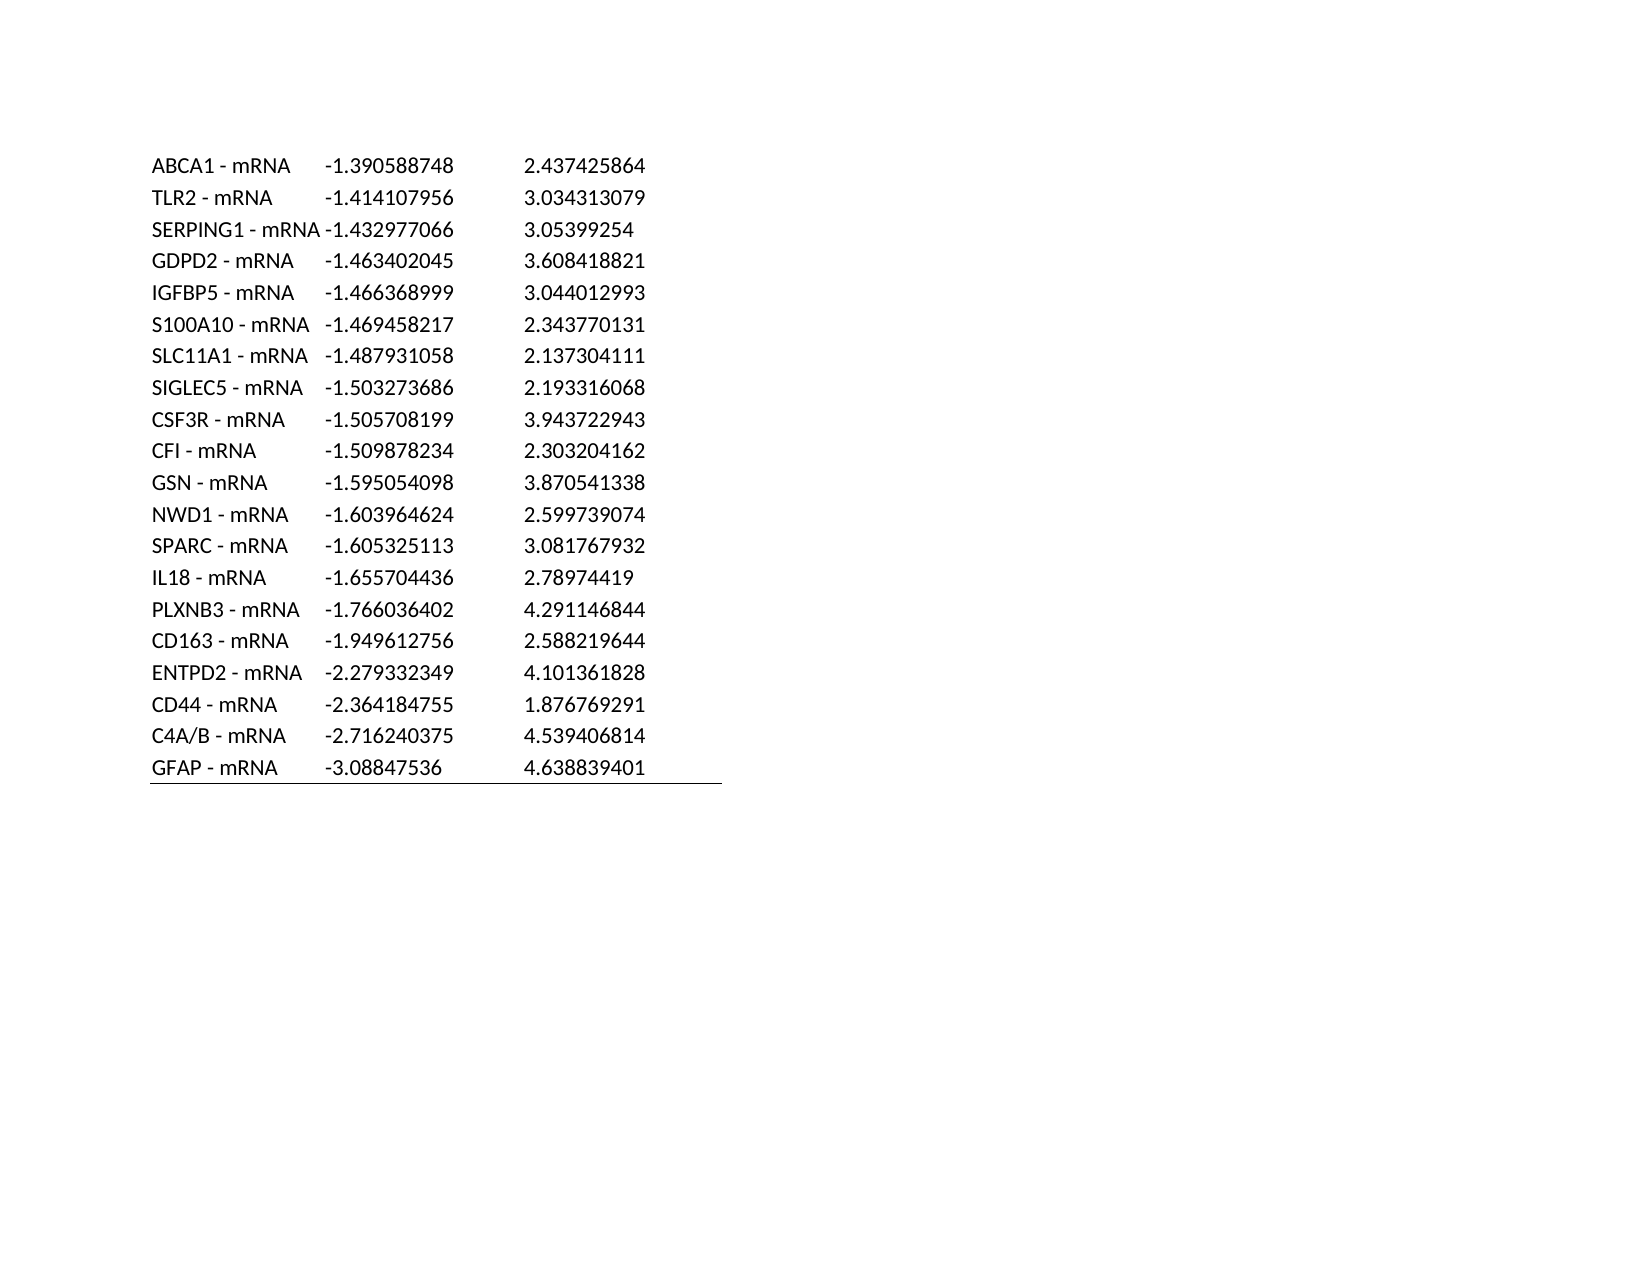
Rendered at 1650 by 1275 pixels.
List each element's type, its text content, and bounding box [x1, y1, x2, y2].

table_cell IGFBP5 - mRNA [150, 277, 323, 308]
table_cell S100A10 - mRNA [150, 308, 323, 340]
table_cell CD163 - mRNA [150, 625, 323, 657]
table_cell 3.034313079 [522, 182, 722, 213]
table_cell -1.595054098 [324, 467, 522, 498]
table_cell 2.303204162 [522, 435, 722, 467]
table_cell 2.137304111 [522, 340, 722, 372]
table_cell 2.78974419 [522, 562, 722, 593]
table_cell 3.608418821 [522, 245, 722, 277]
table_cell -1.414107956 [324, 182, 522, 213]
table_cell -1.949612756 [324, 625, 522, 657]
table_cell -1.466368999 [324, 277, 522, 308]
table_cell 3.081767932 [522, 530, 722, 562]
table_cell CSF3R - mRNA [150, 403, 323, 435]
table_cell ABCA1 - mRNA [150, 150, 323, 182]
table_cell 3.870541338 [522, 467, 722, 498]
table_cell SPARC - mRNA [150, 530, 323, 562]
table_cell -1.505708199 [324, 403, 522, 435]
table_cell GDPD2 - mRNA [150, 245, 323, 277]
table_cell -3.08847536 [324, 752, 522, 783]
table_cell -1.766036402 [324, 593, 522, 625]
table_cell -1.469458217 [324, 308, 522, 340]
table_cell 2.588219644 [522, 625, 722, 657]
table_cell PLXNB3 - mRNA [150, 593, 323, 625]
table_cell 4.291146844 [522, 593, 722, 625]
table_cell ENTPD2 - mRNA [150, 657, 323, 688]
table_cell -1.390588748 [324, 150, 522, 182]
table_cell C4A/B - mRNA [150, 720, 323, 752]
table_cell -1.487931058 [324, 340, 522, 372]
table_cell -1.432977066 [324, 213, 522, 245]
table_cell 2.343770131 [522, 308, 722, 340]
table_cell 1.876769291 [522, 688, 722, 720]
table_cell IL18 - mRNA [150, 562, 323, 593]
table_cell 4.539406814 [522, 720, 722, 752]
table_cell 3.05399254 [522, 213, 722, 245]
table_cell SERPING1 - mRNA [150, 213, 323, 245]
table_cell -1.605325113 [324, 530, 522, 562]
table_cell -1.463402045 [324, 245, 522, 277]
table_cell -1.509878234 [324, 435, 522, 467]
table_cell GFAP - mRNA [150, 752, 323, 783]
table_cell NWD1 - mRNA [150, 498, 323, 530]
table_cell 4.638839401 [522, 752, 722, 783]
table_cell SLC11A1 - mRNA [150, 340, 323, 372]
table_cell -1.603964624 [324, 498, 522, 530]
table_cell CD44 - mRNA [150, 688, 323, 720]
table_cell 2.437425864 [522, 150, 722, 182]
table_cell -1.503273686 [324, 372, 522, 403]
table_cell -2.279332349 [324, 657, 522, 688]
table_cell 4.101361828 [522, 657, 722, 688]
table_cell SIGLEC5 - mRNA [150, 372, 323, 403]
table_cell 3.044012993 [522, 277, 722, 308]
table_cell -2.716240375 [324, 720, 522, 752]
table_cell TLR2 - mRNA [150, 182, 323, 213]
table_cell CFI - mRNA [150, 435, 323, 467]
table_cell GSN - mRNA [150, 467, 323, 498]
table_cell 2.599739074 [522, 498, 722, 530]
table_cell -1.655704436 [324, 562, 522, 593]
table_cell 2.193316068 [522, 372, 722, 403]
table_cell -2.364184755 [324, 688, 522, 720]
table_cell 3.943722943 [522, 403, 722, 435]
